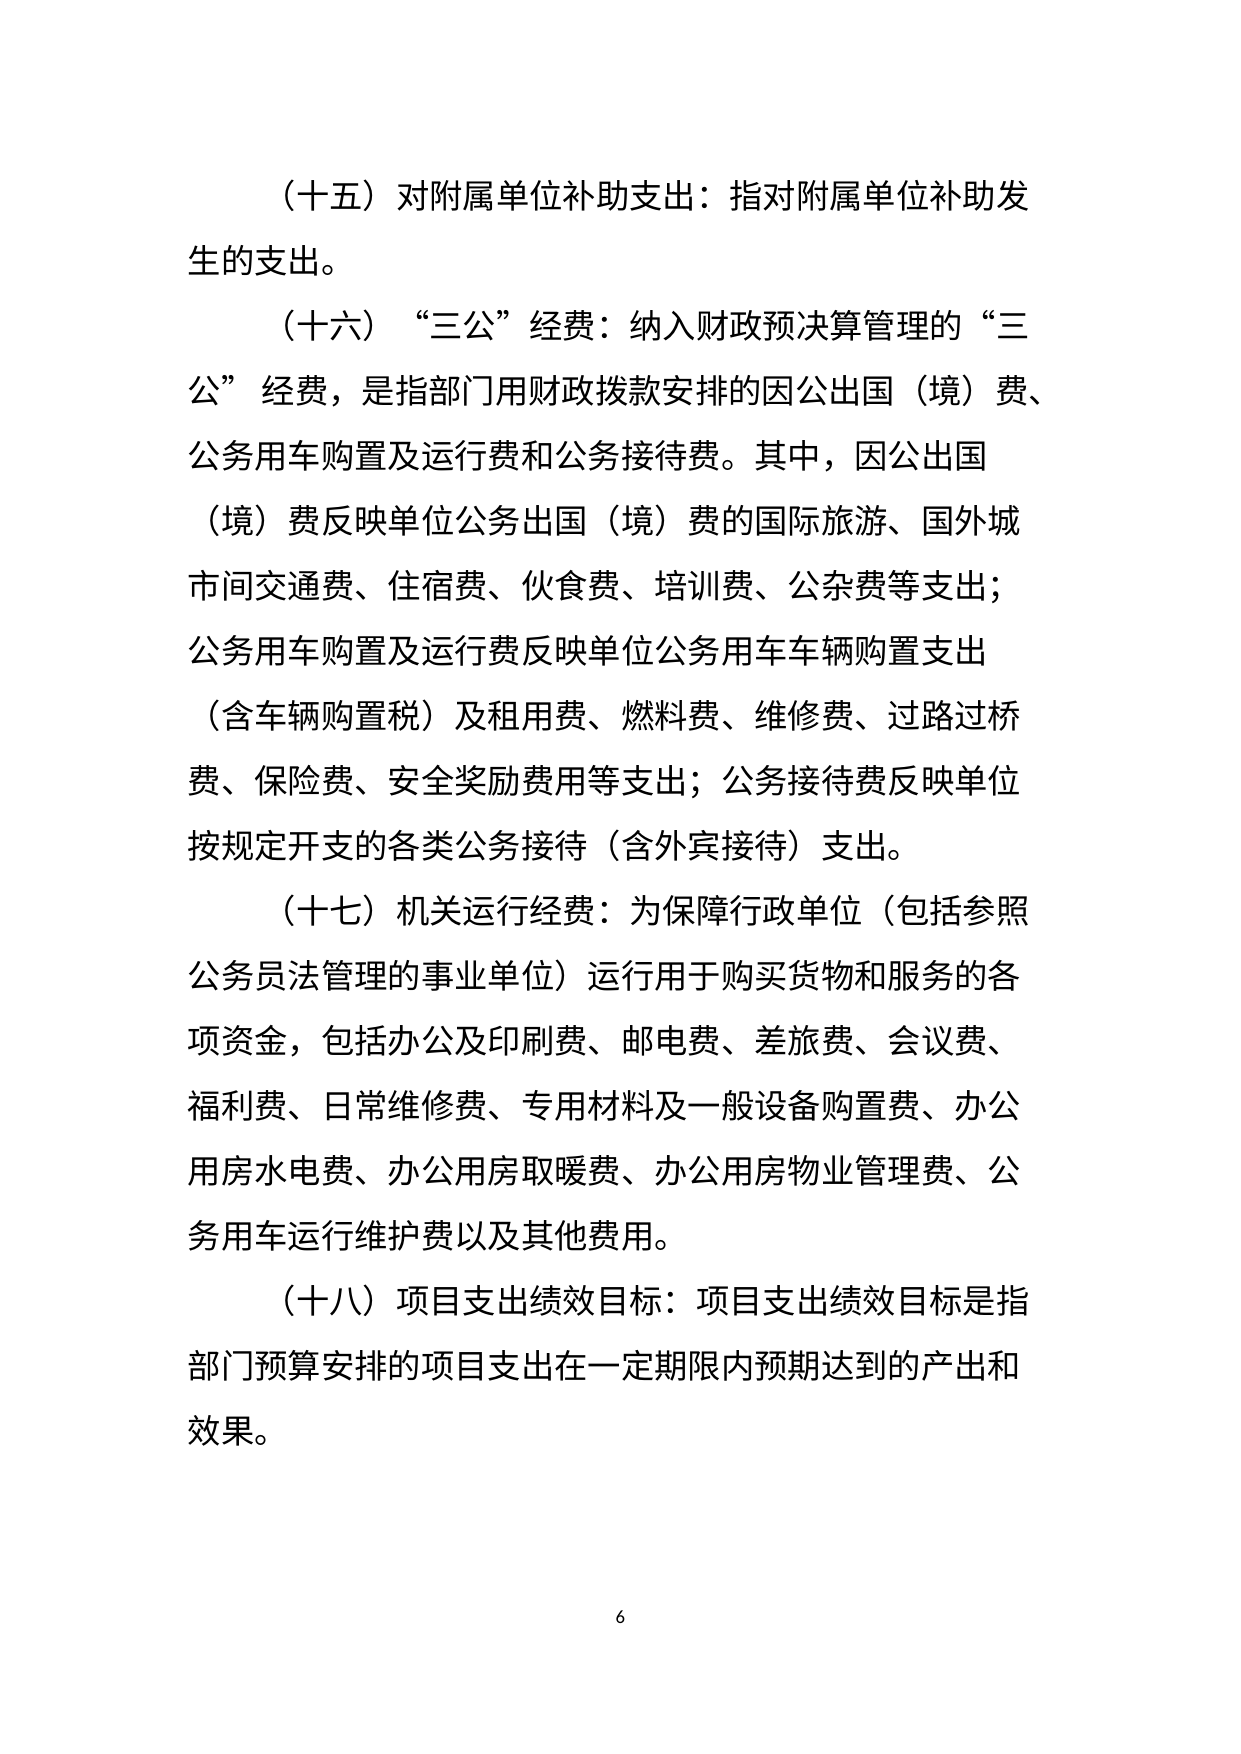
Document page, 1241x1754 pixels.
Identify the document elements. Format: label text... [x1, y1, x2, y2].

text （十八）项目支出绩效目标：项目支出绩效目标是指部门预算安排的项目支出在一定期限内预期达到的产出和效果。 [187, 1267, 1053, 1462]
text （十六）“三公”经费：纳入财政预决算管理的“三公” 经费，是指部门用财政拨款安排的因公出国（境）费、公务用车购置及运行费和公务接待费。其中，因公出国（境）费反映单位公务出国（境）费的国际旅游、国外城市间交通费、住宿费、伙食费、培训费、公杂费等支出；公务用车购置及运行费反映单位公务用车车辆购置支出（含车辆购置税）及租用费、燃料费、维修费、过路过桥费、保险费、安全奖励费用等支出；公务接待费反映单位按规定开支的各类公务接待（含外宾接待）支出。 [187, 292, 1053, 877]
text （十七）机关运行经费：为保障行政单位（包括参照公务员法管理的事业单位）运行用于购买货物和服务的各项资金，包括办公及印刷费、邮电费、差旅费、会议费、福利费、日常维修费、专用材料及一般设备购置费、办公用房水电费、办公用房取暖费、办公用房物业管理费、公务用车运行维护费以及其他费用。 [187, 877, 1053, 1267]
text （十五）对附属单位补助支出：指对附属单位补助发生的支出。 [187, 162, 1053, 292]
